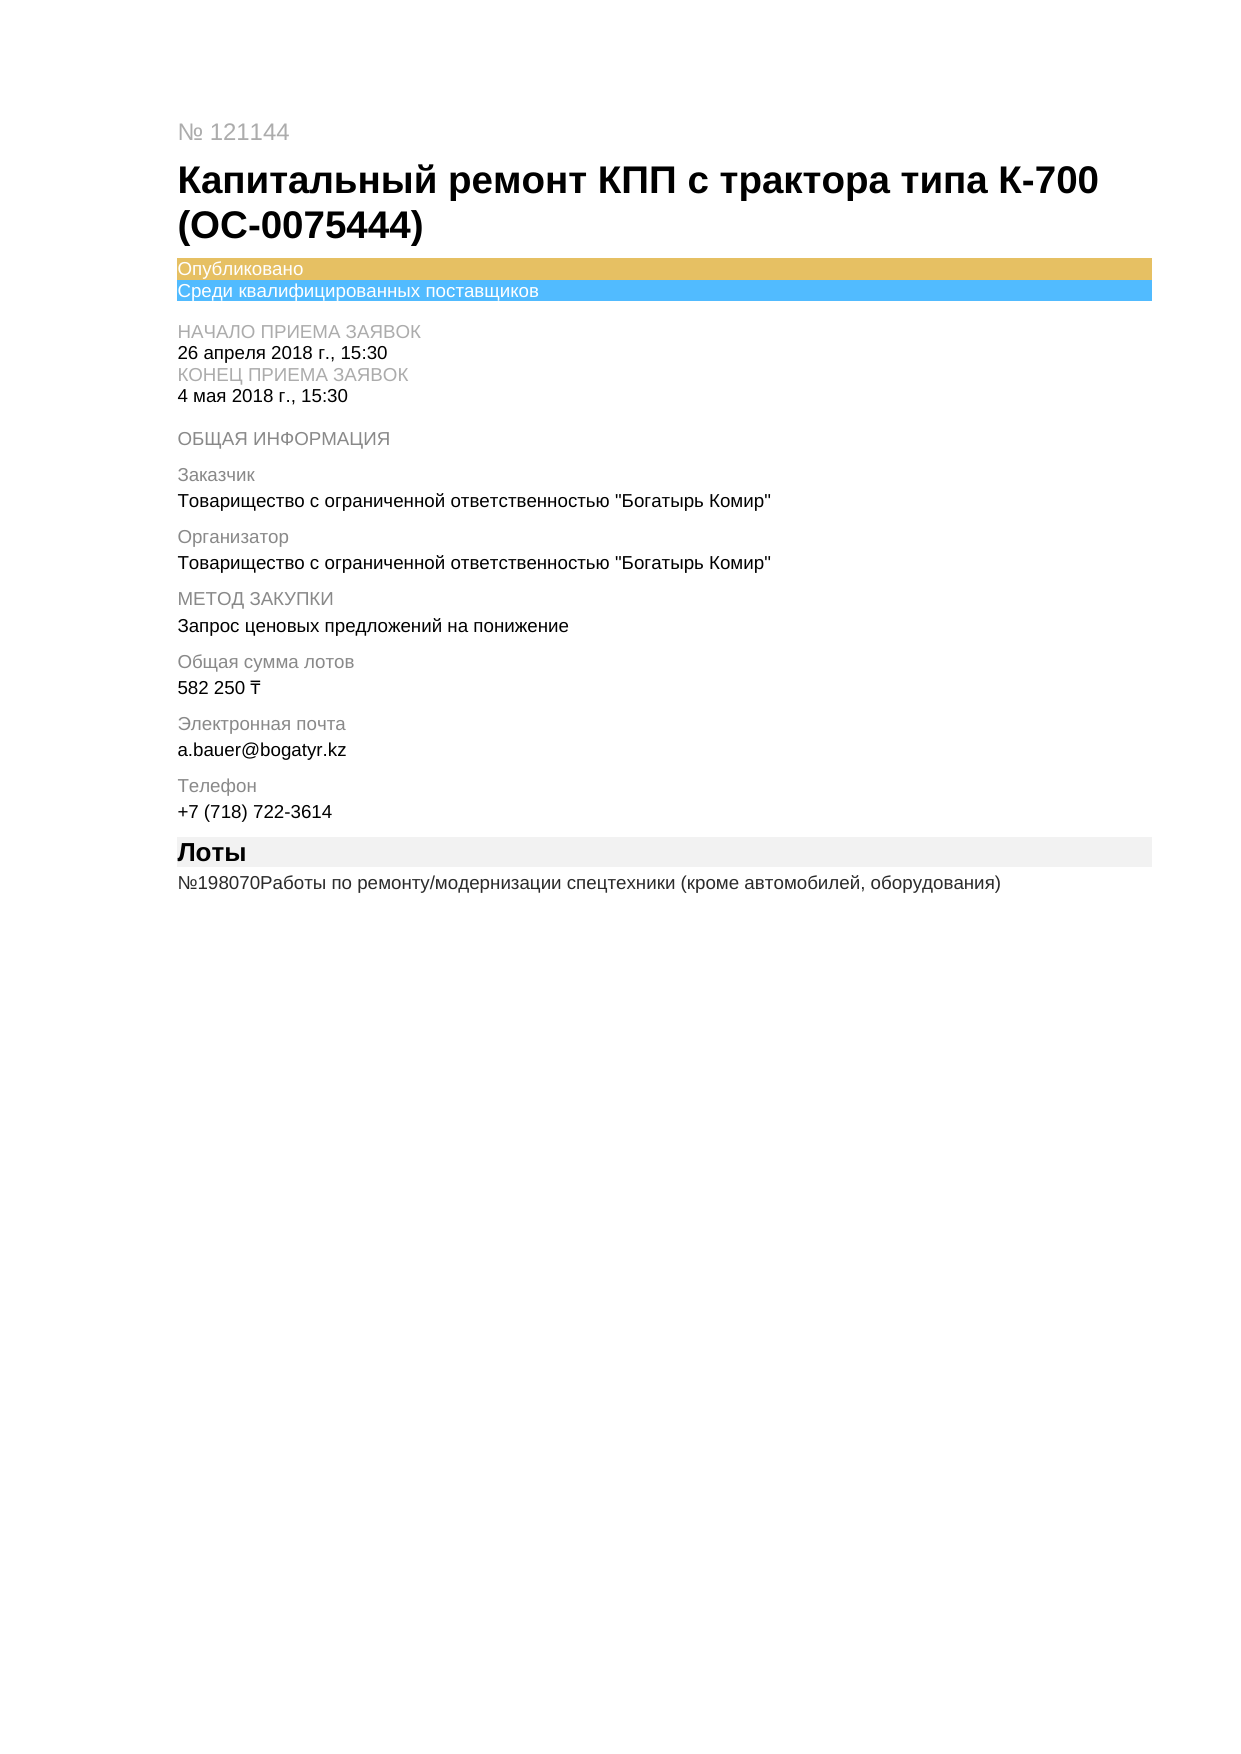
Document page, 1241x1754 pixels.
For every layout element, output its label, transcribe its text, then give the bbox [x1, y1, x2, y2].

text ОБЩАЯ ИНФОРМАЦИЯ [177, 428, 1152, 449]
text a.bauer@bogatyr.kz [177, 739, 1152, 761]
text Общая сумма лотов [177, 650, 1152, 672]
text 582 250 ₸ [177, 677, 1152, 698]
text Опубликовано [177, 258, 1152, 280]
text +7 (718) 722-3614 [177, 801, 1152, 823]
text Товарищество с ограниченной ответственностью "Богатырь Комир" [177, 490, 1152, 511]
text 26 апреля 2018 г., 15:30 [177, 342, 1152, 364]
text Запрос ценовых предложений на понижение [177, 614, 1152, 636]
text Товарищество с ограниченной ответственностью "Богатырь Комир" [177, 552, 1152, 574]
text № 121144 [177, 118, 1152, 146]
text Лоты [177, 837, 1152, 867]
text Телефон [177, 775, 1152, 797]
text НАЧАЛО ПРИЕМА ЗАЯВОК [177, 321, 1152, 342]
text №198070Работы по ремонту/модернизации спецтехники (кроме автомобилей, оборудования) [177, 872, 1152, 893]
text Электронная почта [177, 713, 1152, 734]
text Капитальный ремонт КПП с трактора типа К-700 (ОС-0075444) [177, 158, 1152, 246]
text Среди квалифицированных поставщиков [177, 280, 1152, 301]
text КОНЕЦ ПРИЕМА ЗАЯВОК [177, 364, 1152, 385]
text 4 мая 2018 г., 15:30 [177, 385, 1152, 407]
text МЕТОД ЗАКУПКИ [177, 588, 1152, 610]
text Заказчик [177, 463, 1152, 485]
text Организатор [177, 526, 1152, 547]
